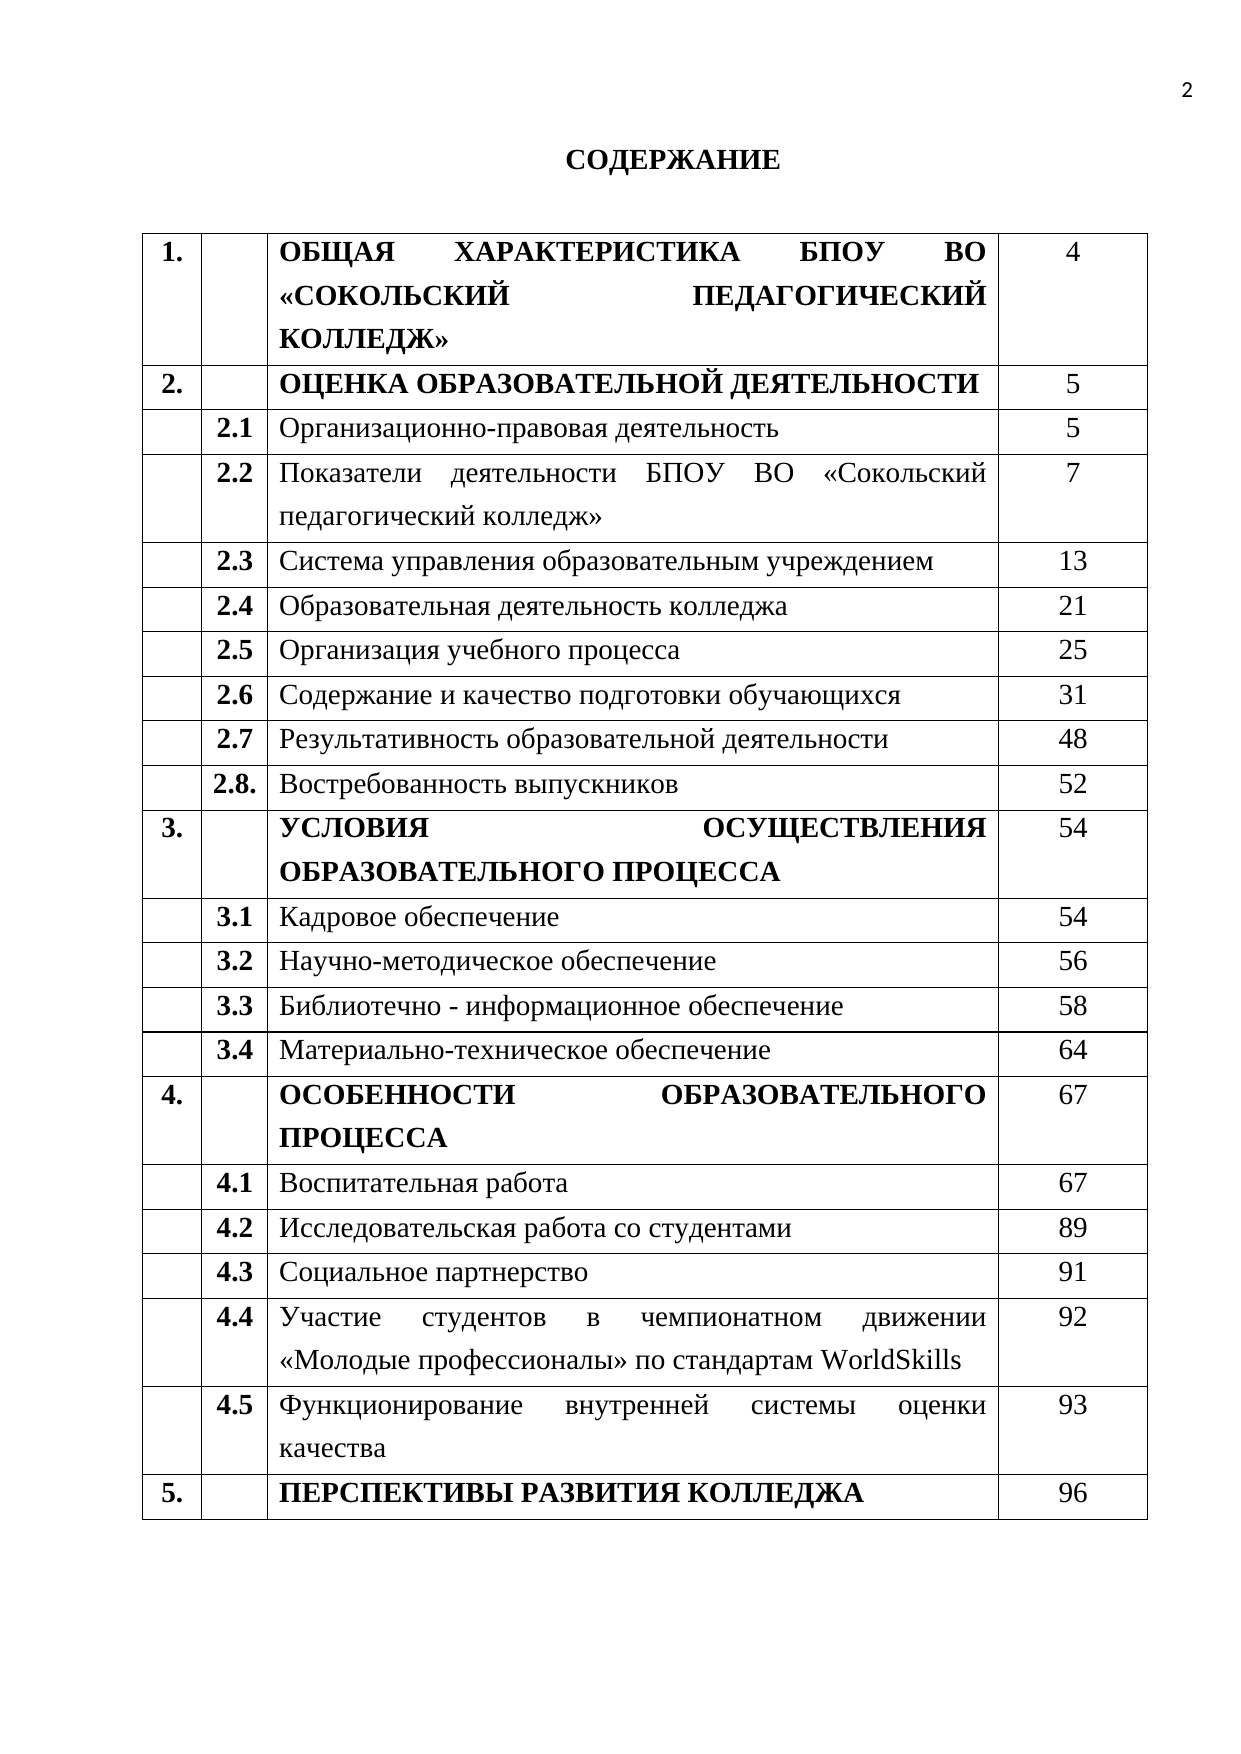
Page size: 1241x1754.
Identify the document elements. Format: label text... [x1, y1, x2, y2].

table_cell Библиотечно - информационное обеспечение [268, 988, 998, 1031]
table_cell Содержание и качество подготовки обучающихся [268, 677, 998, 720]
table_cell [143, 543, 201, 587]
table_cell ПЕРСПЕКТИВЫ РАЗВИТИЯ КОЛЛЕДЖА [268, 1475, 998, 1519]
table_cell [143, 1387, 201, 1474]
table_cell Воспитательная работа [268, 1165, 998, 1209]
table_cell Социальное партнерство [268, 1254, 998, 1298]
table_cell [202, 811, 267, 898]
table_cell 93 [999, 1387, 1147, 1474]
table_cell 91 [999, 1254, 1147, 1298]
table_cell 2.1 [202, 410, 267, 454]
table_cell Организационно-правовая деятельность [268, 410, 998, 454]
table_cell [143, 1165, 201, 1209]
table_cell 31 [999, 677, 1147, 720]
table_cell 3.3 [202, 988, 267, 1031]
table_cell 64 [999, 1033, 1147, 1076]
table_cell 4.3 [202, 1254, 267, 1298]
table_cell [143, 766, 201, 809]
table_cell [143, 1254, 201, 1298]
table_cell Востребованность выпускников [268, 766, 998, 809]
table_cell Научно-методическое обеспечение [268, 943, 998, 987]
table_cell 7 [999, 455, 1147, 542]
table_cell 21 [999, 588, 1147, 631]
table_cell ОСОБЕННОСТИ ОБРАЗОВАТЕЛЬНОГО ПРОЦЕССА [268, 1077, 998, 1164]
table_cell Материально-техническое обеспечение [268, 1033, 998, 1076]
table_cell 96 [999, 1475, 1147, 1519]
table_cell 56 [999, 943, 1147, 987]
table_cell 2.5 [202, 632, 267, 676]
table_cell 52 [999, 766, 1147, 809]
table_cell [202, 366, 267, 409]
table_cell 5 [999, 366, 1147, 409]
table_cell 13 [999, 543, 1147, 587]
table_header [202, 234, 267, 365]
table_cell УСЛОВИЯ ОСУЩЕСТВЛЕНИЯ ОБРАЗОВАТЕЛЬНОГО ПРОЦЕССА [268, 811, 998, 898]
table_cell 3. [143, 811, 201, 898]
table_cell [143, 988, 201, 1031]
table_cell 4.4 [202, 1299, 267, 1386]
table_cell 3.2 [202, 943, 267, 987]
table_cell 25 [999, 632, 1147, 676]
table_cell [143, 943, 201, 987]
table_cell [143, 677, 201, 720]
table_cell Исследовательская работа со студентами [268, 1210, 998, 1253]
table_cell Показатели деятельности БПОУ ВО «Сокольский педагогический колледж» [268, 455, 998, 542]
table_cell 54 [999, 811, 1147, 898]
table_cell Кадровое обеспечение [268, 899, 998, 942]
table_cell 89 [999, 1210, 1147, 1253]
table_cell [143, 632, 201, 676]
table_cell Функционирование внутренней системы оценки качества [268, 1387, 998, 1474]
table_cell 4.2 [202, 1210, 267, 1253]
table_cell [143, 1210, 201, 1253]
table_cell 4. [143, 1077, 201, 1164]
table_cell ОЦЕНКА ОБРАЗОВАТЕЛЬНОЙ ДЕЯТЕЛЬНОСТИ [268, 366, 998, 409]
table_cell [143, 1033, 201, 1076]
table_cell [143, 410, 201, 454]
table_cell 3.1 [202, 899, 267, 942]
table_header 1. [143, 234, 201, 365]
table_cell [143, 455, 201, 542]
table_cell 2.8. [202, 766, 267, 809]
table_cell 54 [999, 899, 1147, 942]
table_cell Участие студентов в чемпионатном движении «Молодые профессионалы» по стандартам WorldSkills [268, 1299, 998, 1386]
table_header ОБЩАЯ ХАРАКТЕРИСТИКА БПОУ ВО «СОКОЛЬСКИЙ ПЕДАГОГИЧЕСКИЙ КОЛЛЕДЖ» [268, 234, 998, 365]
table_cell 5 [999, 410, 1147, 454]
table_cell 2.7 [202, 721, 267, 765]
table_cell 4.1 [202, 1165, 267, 1209]
table_cell [143, 899, 201, 942]
table_cell 48 [999, 721, 1147, 765]
table_cell 92 [999, 1299, 1147, 1386]
table_cell Система управления образовательным учреждением [268, 543, 998, 587]
table_cell 2.2 [202, 455, 267, 542]
table_cell Результативность образовательной деятельности [268, 721, 998, 765]
table_cell [143, 588, 201, 631]
table_cell 58 [999, 988, 1147, 1031]
table_cell Организация учебного процесса [268, 632, 998, 676]
table_cell 2.4 [202, 588, 267, 631]
table_cell 5. [143, 1475, 201, 1519]
table_cell [143, 721, 201, 765]
table_cell 3.4 [202, 1033, 267, 1076]
table_cell 2.6 [202, 677, 267, 720]
table_cell 67 [999, 1165, 1147, 1209]
table_cell [202, 1475, 267, 1519]
text СОДЕРЖАНИЕ [153, 142, 1070, 176]
table_cell 2. [143, 366, 201, 409]
table_cell 4.5 [202, 1387, 267, 1474]
table_cell Образовательная деятельность колледжа [268, 588, 998, 631]
table_cell 2.3 [202, 543, 267, 587]
table_cell [202, 1077, 267, 1164]
table_header 4 [999, 234, 1147, 365]
table_cell 67 [999, 1077, 1147, 1164]
table_cell [143, 1299, 201, 1386]
